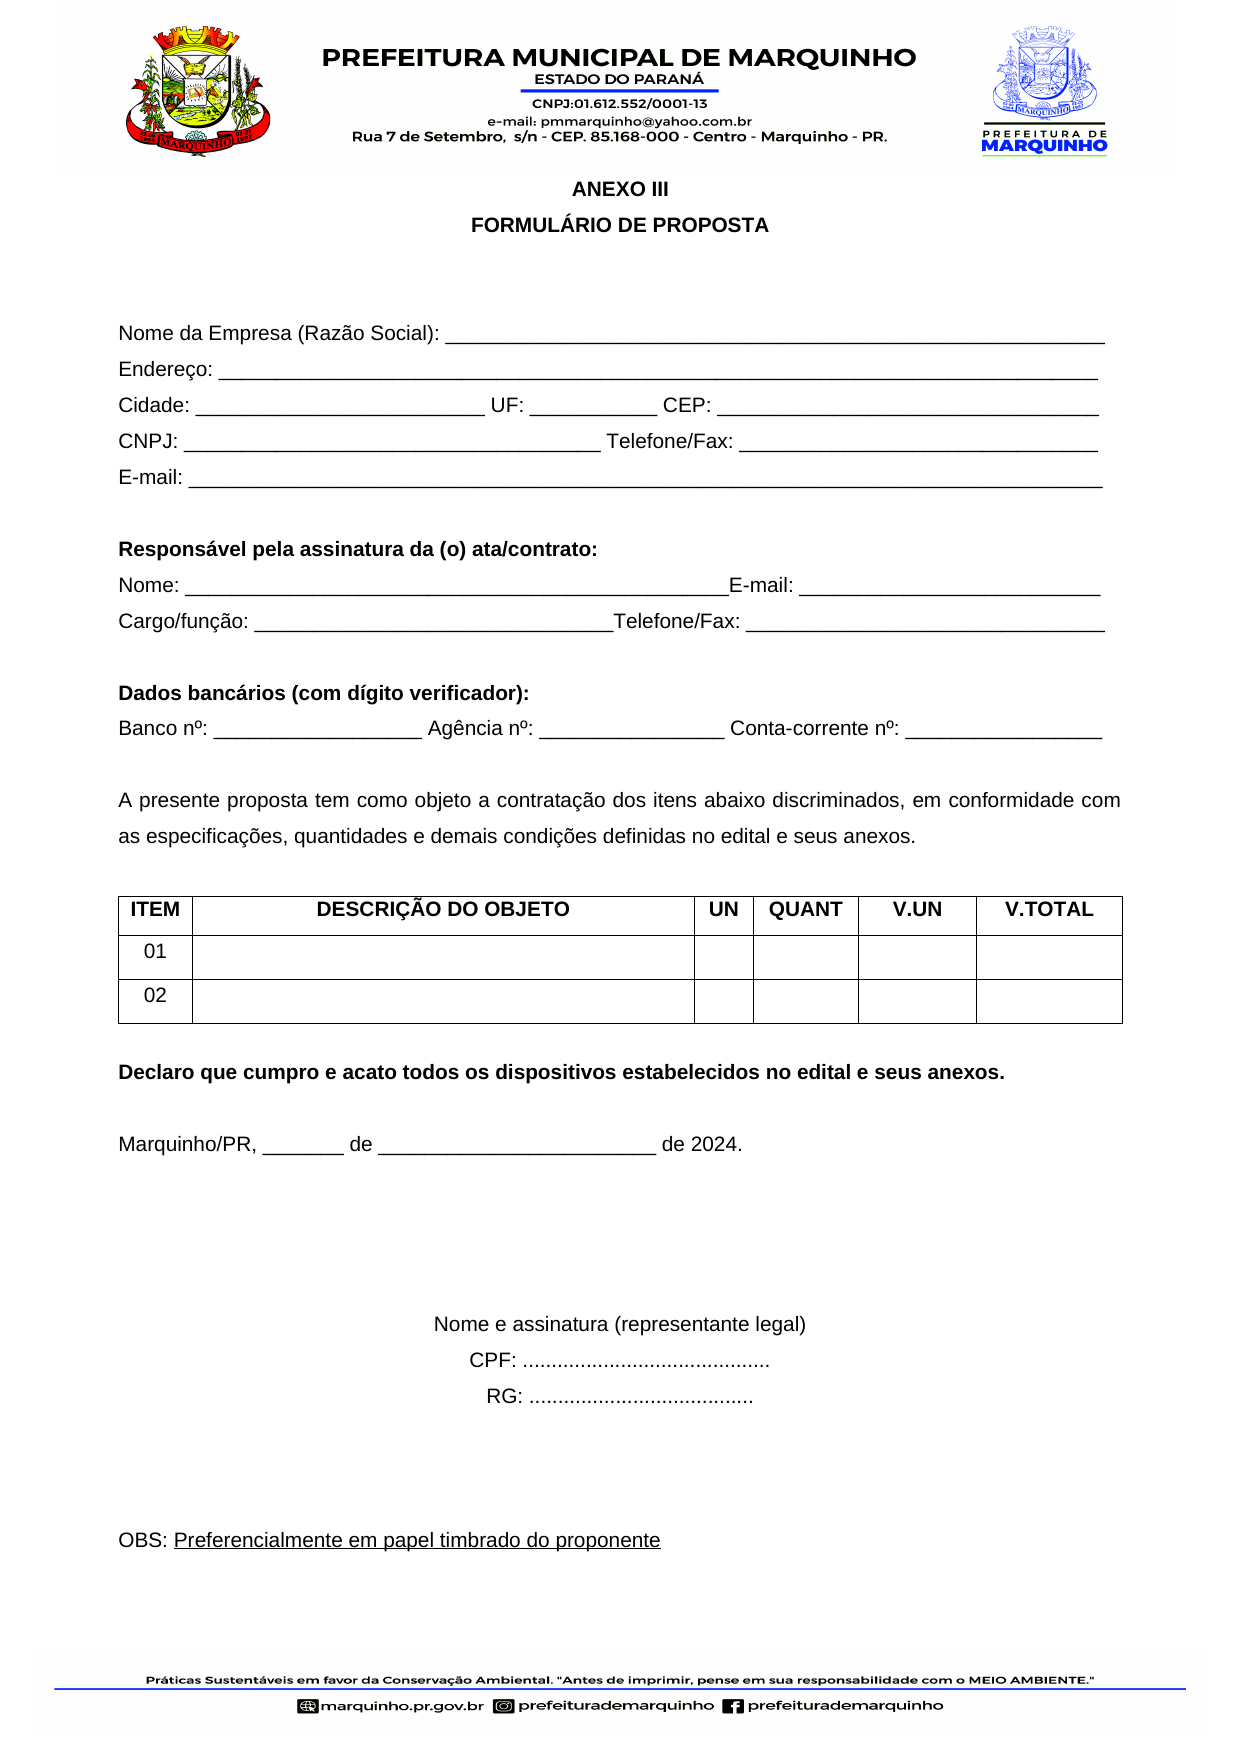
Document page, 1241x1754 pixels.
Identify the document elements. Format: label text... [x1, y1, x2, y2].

text Nome: _______________________________________________E-mail: __________________________ [118, 572, 1122, 596]
text CNPJ: ____________________________________ Telefone/Fax: _______________________________ [118, 429, 1122, 453]
table_cell [754, 980, 858, 1023]
table_header UN [695, 897, 753, 935]
table_header V.UN [859, 897, 976, 935]
text Declaro que cumpro e acato todos os dispositivos estabelecidos no edital e seus anexos. [118, 1060, 1122, 1084]
table_cell [977, 980, 1122, 1023]
table_cell [859, 936, 976, 979]
text CPF: ........................................... [118, 1348, 1122, 1372]
text Cidade: _________________________ UF: ___________ CEP: _________________________________ [118, 393, 1122, 417]
text Banco nº: __________________ Agência nº: ________________ Conta-corrente nº: _________________ [118, 716, 1122, 740]
text Nome e assinatura (representante legal) [118, 1312, 1122, 1336]
table_cell [859, 980, 976, 1023]
text FORMULÁRIO DE PROPOSTA [118, 213, 1122, 237]
text OBS: Preferencialmente em papel timbrado do proponente [118, 1527, 1122, 1551]
text Nome da Empresa (Razão Social): _________________________________________________________ [118, 321, 1122, 345]
table_cell [754, 936, 858, 979]
text ANEXO III [118, 177, 1122, 201]
text Cargo/função: _______________________________Telefone/Fax: _______________________________ [118, 608, 1122, 632]
text Responsável pela assinatura da (o) ata/contrato: [118, 537, 1122, 561]
table_header QUANT [754, 897, 858, 935]
text A presente proposta tem como objeto a contratação dos itens abaixo discriminados, em conformidade com as especificações, quantidades e demais condições definidas no edital e seus anexos. [118, 788, 1122, 848]
picture [59, 1, 1179, 178]
picture [30, 1650, 1210, 1737]
table_cell 01 [119, 936, 192, 979]
table_cell [695, 980, 753, 1023]
table_cell 02 [119, 980, 192, 1023]
text E-mail: _______________________________________________________________________________ [118, 465, 1122, 489]
text RG: ....................................... [118, 1384, 1122, 1408]
text Dados bancários (com dígito verificador): [118, 680, 1122, 704]
table_cell [193, 936, 694, 979]
table_cell [977, 936, 1122, 979]
table_cell [695, 936, 753, 979]
text Marquinho/PR, _______ de ________________________ de 2024. [118, 1132, 1122, 1156]
text Endereço: ____________________________________________________________________________ [118, 357, 1122, 381]
table_cell [193, 980, 694, 1023]
table_header V.TOTAL [977, 897, 1122, 935]
table_header DESCRIÇÃO DO OBJETO [193, 897, 694, 935]
table_header ITEM [119, 897, 192, 935]
